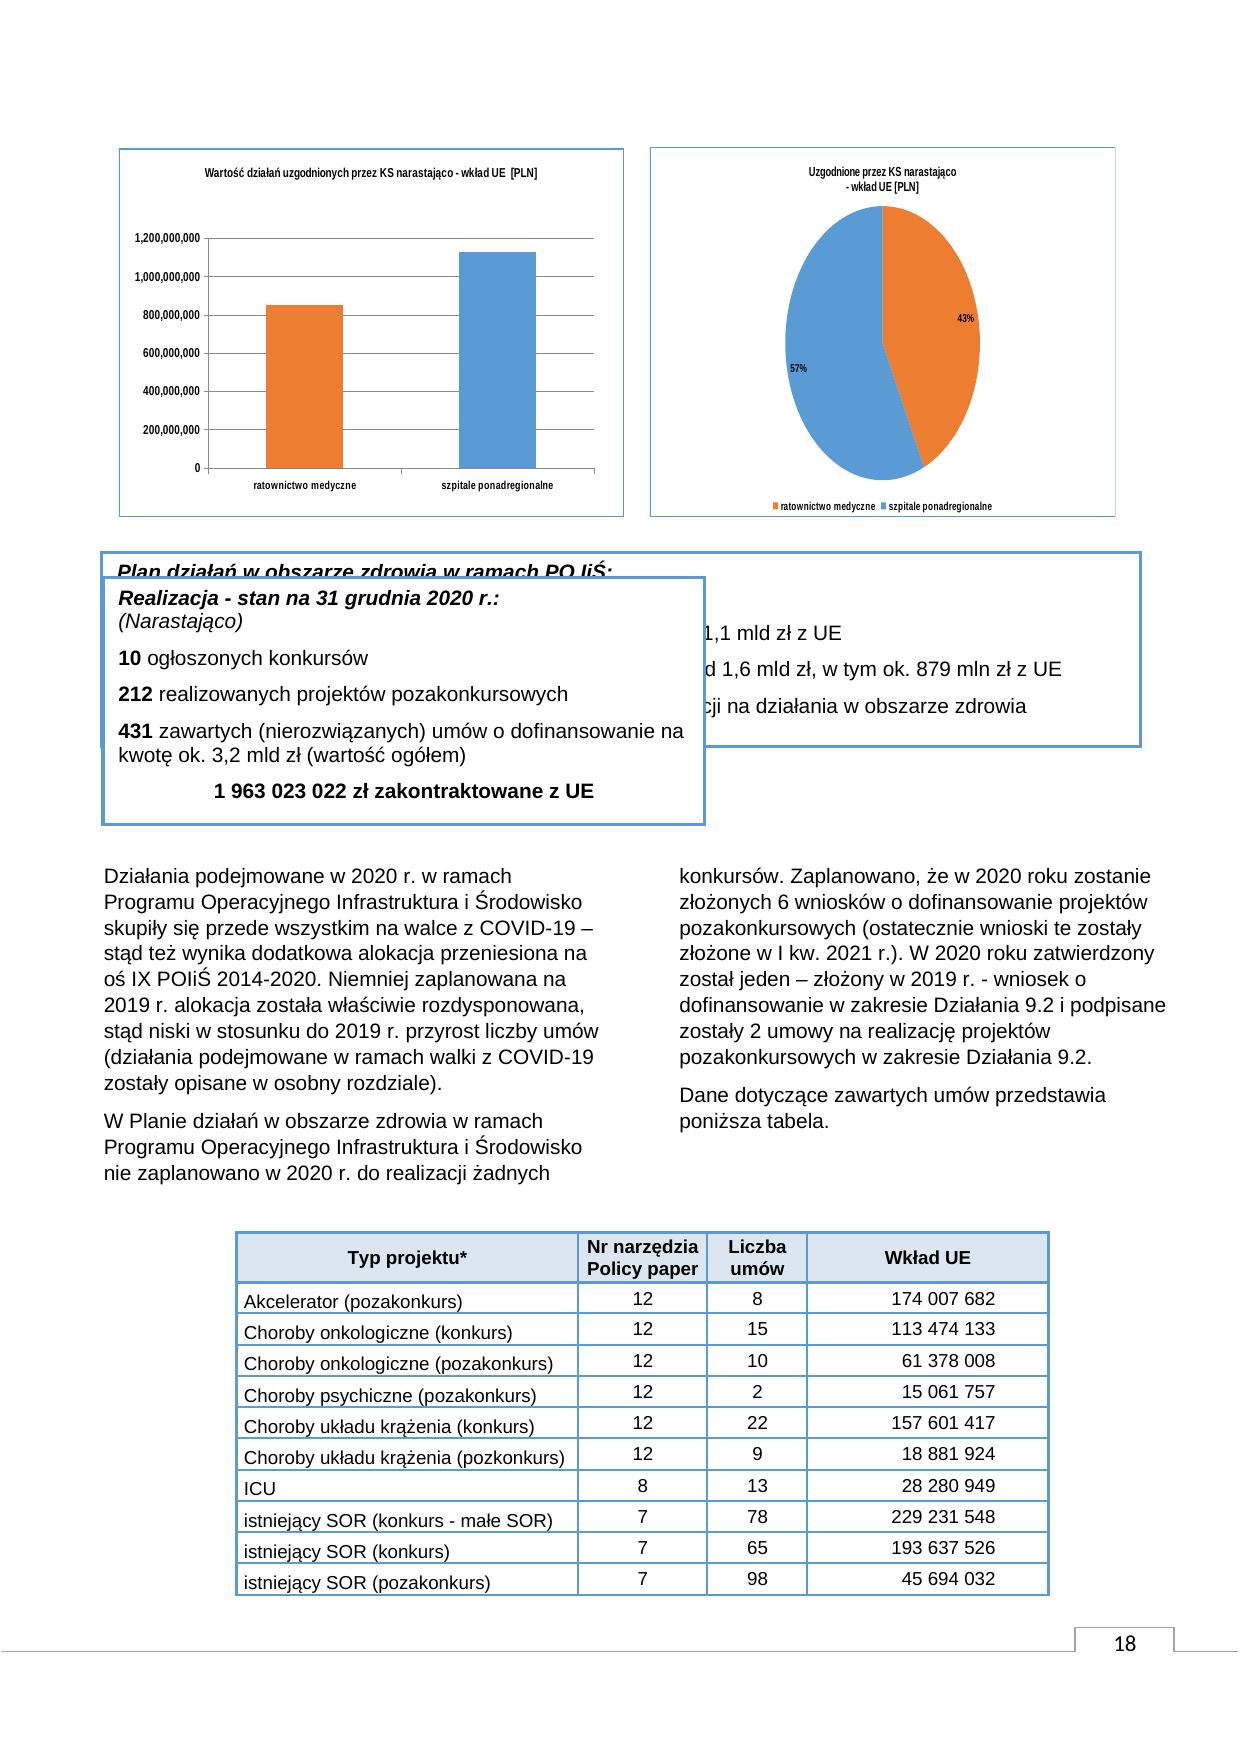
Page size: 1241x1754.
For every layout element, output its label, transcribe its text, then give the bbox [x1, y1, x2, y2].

table_header Nr narzędzia Policy paper [579, 1234, 706, 1281]
table_cell 7 [579, 1533, 706, 1562]
table_cell Choroby układu krążenia (pozkonkurs) [238, 1439, 577, 1468]
table_cell 12 [579, 1439, 706, 1468]
table_cell istniejący SOR (konkurs) [238, 1533, 577, 1562]
table_cell Choroby onkologiczne (pozakonkurs) [238, 1346, 577, 1375]
table_header Typ projektu* [238, 1234, 577, 1281]
table_cell 22 [708, 1408, 806, 1437]
text W Planie działań w obszarze zdrowia w ramach Programu Operacyjnego Infrastruktura i Środowisko nie zaplanowano w 2020 r. do realizacji żadnych konkursów. Zaplanowano, że w 2020 roku zostanie złożonych 6 wniosków o dofinansowanie projektów pozakonkursowych (ostatecznie wnioski te zostały złożone w I kw. 2021 r.). W 2020 roku zatwierdzony został jeden – złożony w 2019 r. - wniosek o dofinansowanie w zakresie Działania 9.2 i podpisane zostały 2 umowy na realizację projektów pozakonkursowych w zakresie Działania 9.2. [103, 1109, 605, 1184]
table_cell 98 [708, 1564, 806, 1593]
table_cell 174 007 682 [808, 1284, 1047, 1312]
table_cell 2 [708, 1377, 806, 1406]
table_cell Choroby układu krążenia (konkurs) [238, 1408, 577, 1437]
table_cell 65 [708, 1533, 806, 1562]
table_cell 78 [708, 1502, 806, 1531]
table_cell Choroby onkologiczne (konkurs) [238, 1314, 577, 1343]
table_cell 7 [579, 1564, 706, 1593]
table_cell 193 637 526 [808, 1533, 1047, 1562]
text W Planie działań w obszarze zdrowia w ramach Programu Operacyjnego Infrastruktura i Środowisko nie zaplanowano w 2020 r. do realizacji żadnych konkursów. Zaplanowano, że w 2020 roku zostanie złożonych 6 wniosków o dofinansowanie projektów pozakonkursowych (ostatecznie wnioski te zostały złożone w I kw. 2021 r.). W 2020 roku zatwierdzony został jeden – złożony w 2019 r. - wniosek o dofinansowanie w zakresie Działania 9.2 i podpisane zostały 2 umowy na realizację projektów pozakonkursowych w zakresie Działania 9.2. [679, 864, 1181, 1068]
table_cell 15 [708, 1314, 806, 1343]
table_cell 45 694 032 [808, 1564, 1047, 1593]
table_cell 28 280 949 [808, 1471, 1047, 1500]
table_header Liczba umów [708, 1234, 806, 1281]
table_cell 229 231 548 [808, 1502, 1047, 1531]
table_cell 10 [708, 1346, 806, 1375]
table_cell 15 061 757 [808, 1377, 1047, 1406]
table_cell ICU [238, 1471, 577, 1500]
table_cell istniejący SOR (pozakonkurs) [238, 1564, 577, 1593]
table_cell 12 [579, 1408, 706, 1437]
table_cell 12 [579, 1346, 706, 1375]
table_cell 12 [579, 1314, 706, 1343]
table_cell 61 378 008 [808, 1346, 1047, 1375]
table_cell 113 474 133 [808, 1314, 1047, 1343]
table_cell 18 881 924 [808, 1439, 1047, 1468]
table_cell istniejący SOR (konkurs - małe SOR) [238, 1502, 577, 1531]
table_cell 8 [579, 1471, 706, 1500]
table_cell 13 [708, 1471, 806, 1500]
table_header Wkład UE [808, 1234, 1047, 1281]
table_cell 157 601 417 [808, 1408, 1047, 1437]
text Działania podejmowane w 2020 r. w ramach Programu Operacyjnego Infrastruktura i Środowisko skupiły się przede wszystkim na walce z COVID-19 – stąd też wynika dodatkowa alokacja przeniesiona na oś IX POIiŚ 2014-2020. Niemniej zaplanowana na 2019 r. alokacja została właściwie rozdysponowana, stąd niski w stosunku do 2019 r. przyrost liczby umów (działania podejmowane w ramach walki z COVID-19 zostały opisane w osobny rozdziale). [103, 864, 605, 1094]
table_cell 12 [579, 1284, 706, 1312]
table_cell 8 [708, 1284, 806, 1312]
table_cell Akcelerator (pozakonkurs) [238, 1284, 577, 1312]
table_cell 9 [708, 1439, 806, 1468]
text Dane dotyczące zawartych umów przedstawia poniższa tabela. [679, 1083, 1181, 1133]
table_cell Choroby psychiczne (pozakonkurs) [238, 1377, 577, 1406]
table_cell 7 [579, 1502, 706, 1531]
table_cell 12 [579, 1377, 706, 1406]
